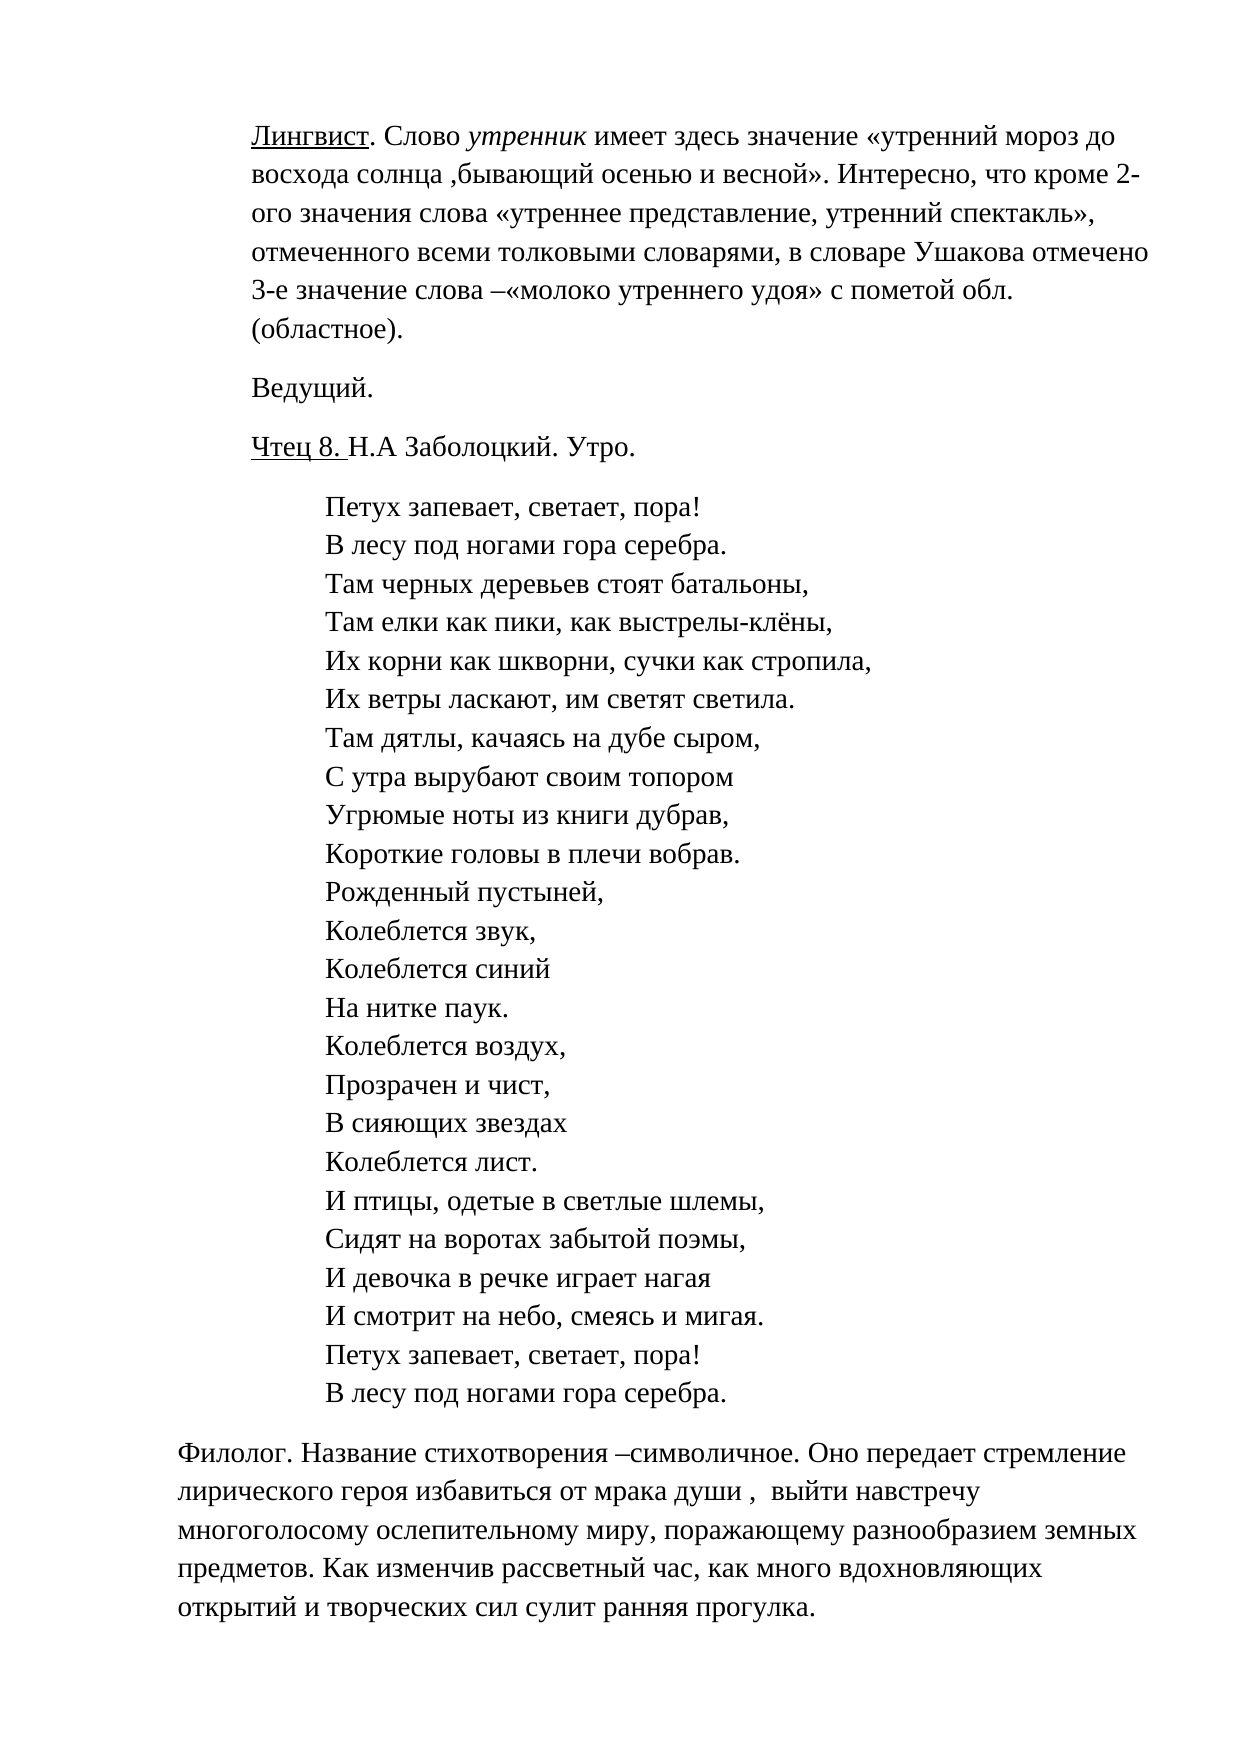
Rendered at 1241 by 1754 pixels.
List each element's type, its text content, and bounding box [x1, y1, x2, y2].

text Филолог. Название стихотворения –символичное. Оно передает стремление лирического героя избавиться от мрака души , выйти навстречу многоголосому ослепительному миру, поражающему разнообразием земных предметов. Как изменчив рассветный час, как много вдохновляющих открытий и творческих сил сулит ранняя прогулка. [177, 1435, 1152, 1622]
text Их корни как шкворни, сучки как стропила, [251, 643, 1152, 677]
text Там дятлы, качаясь на дубе сыром, [251, 720, 1152, 754]
text Колеблется лист. [251, 1144, 1152, 1178]
text Рожденный пустыней, [251, 874, 1152, 908]
text Петух запевает, светает, пора! [251, 489, 1152, 522]
text Лингвист. Слово утренник имеет здесь значение «утренний мороз до восхода солнца ,бывающий осенью и весной». Интересно, что кроме 2-ого значения слова «утреннее представление, утренний спектакль», отмеченного всеми толковыми словарями, в словаре Ушакова отмечено 3-е значение слова –«молоко утреннего удоя» с пометой обл.(областное). [251, 118, 1152, 344]
text Угрюмые ноты из книги дубрав, [251, 797, 1152, 831]
text Там елки как пики, как выстрелы-клёны, [251, 604, 1152, 638]
text Петух запевает, светает, пора! [251, 1337, 1152, 1370]
text В лесу под ногами гора серебра. [251, 527, 1152, 561]
text Сидят на воротах забытой поэмы, [251, 1221, 1152, 1255]
text Ведущий. [251, 370, 1152, 404]
text С утра вырубают своим топором [251, 759, 1152, 792]
text Прозрачен и чист, [251, 1067, 1152, 1101]
text И смотрит на небо, смеясь и мигая. [251, 1298, 1152, 1332]
text В лесу под ногами гора серебра. [251, 1375, 1152, 1409]
text И девочка в речке играет нагая [251, 1260, 1152, 1293]
text Их ветры ласкают, им светят светила. [251, 682, 1152, 715]
text И птицы, одетые в светлые шлемы, [251, 1183, 1152, 1216]
text В сияющих звездах [251, 1106, 1152, 1139]
text Чтец 8. Н.А Заболоцкий. Утро. [251, 429, 1152, 463]
text Колеблется воздух, [251, 1028, 1152, 1062]
text На нитке паук. [251, 990, 1152, 1023]
text Колеблется звук, [251, 913, 1152, 946]
text Там черных деревьев стоят батальоны, [251, 566, 1152, 599]
text Колеблется синий [251, 951, 1152, 985]
text Короткие головы в плечи вобрав. [251, 836, 1152, 869]
